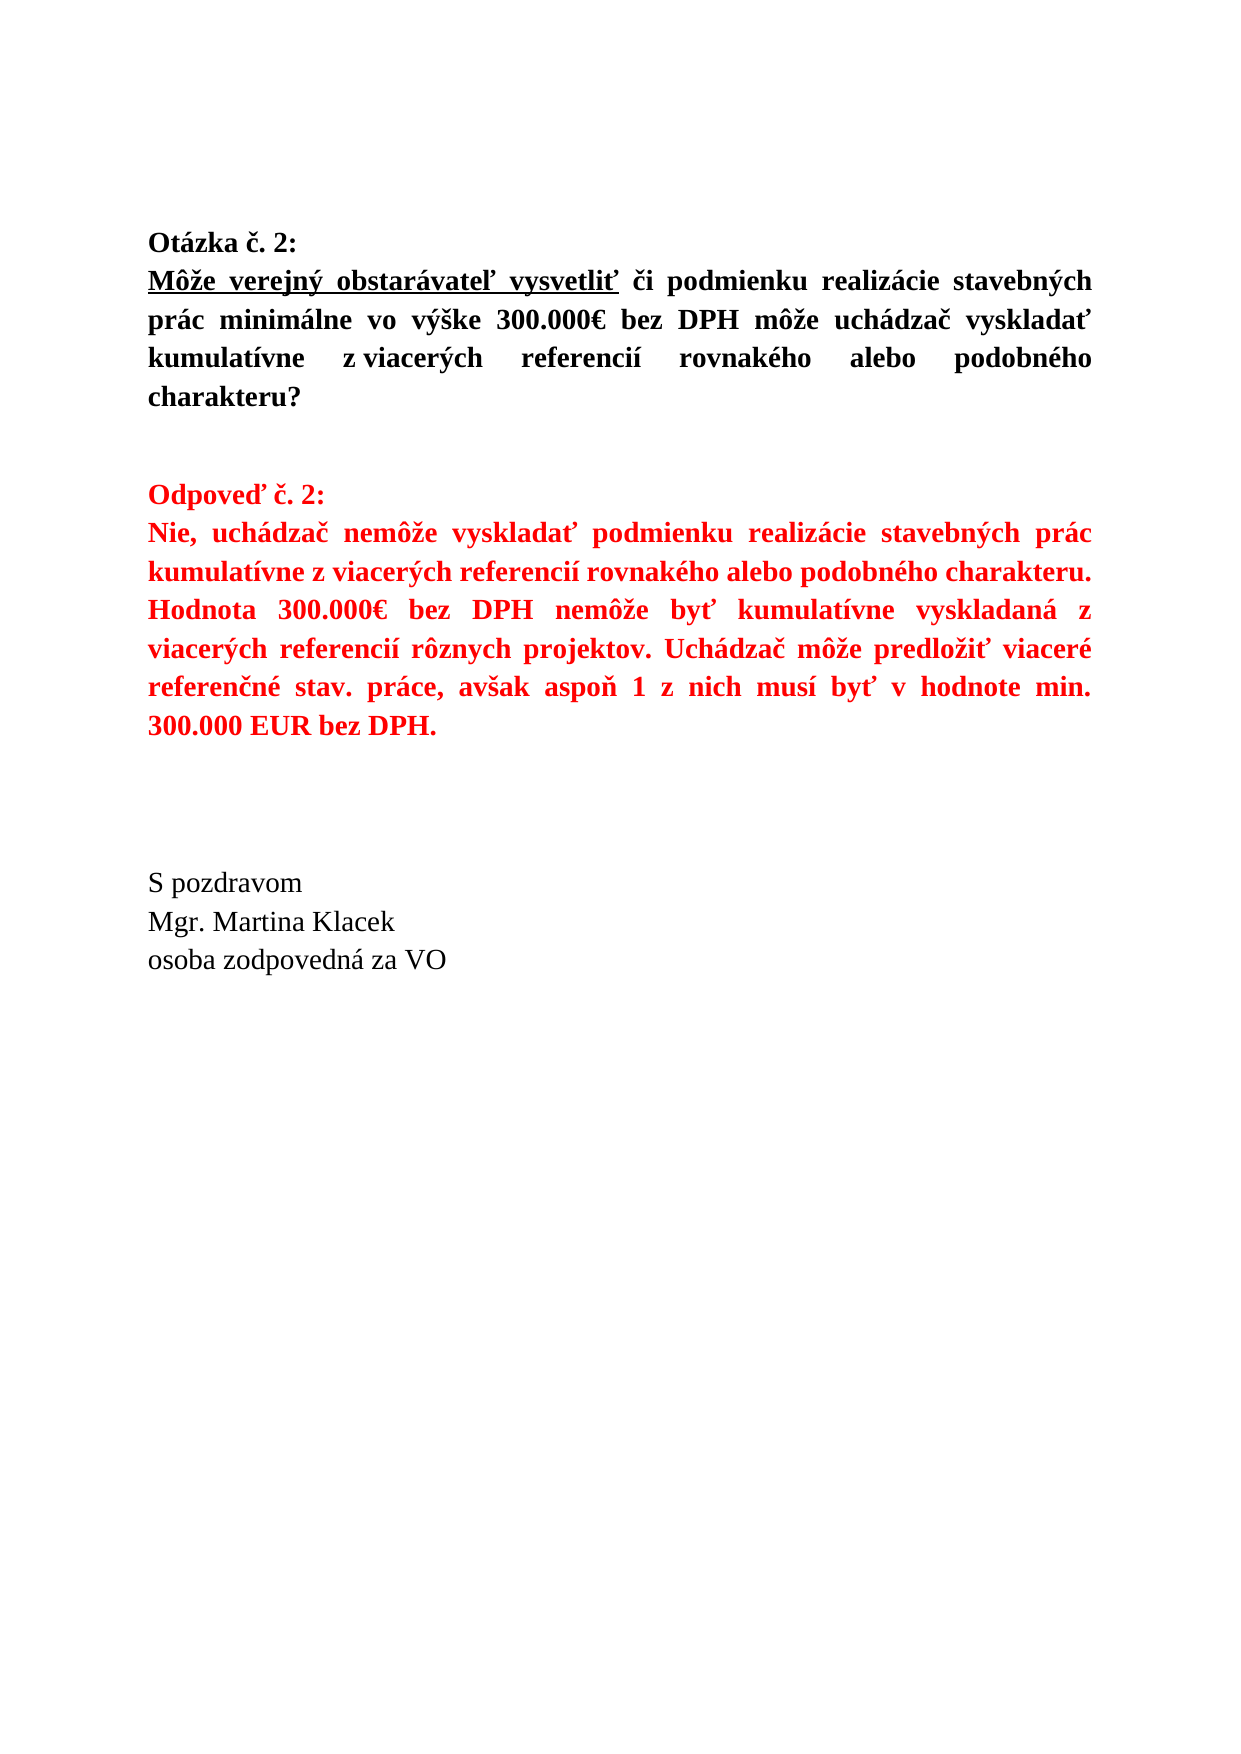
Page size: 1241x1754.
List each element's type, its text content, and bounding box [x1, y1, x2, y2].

text S pozdravom [148, 865, 1093, 899]
text Otázka č. 2: [148, 225, 1093, 258]
text osoba zodpovedná za VO [148, 942, 1093, 976]
text Nie, uchádzač nemôže vyskladať podmienku realizácie stavebných prác kumulatívne z viacerých referencií rovnakého alebo podobného charakteru. Hodnota 300.000€ bez DPH nemôže byť kumulatívne vyskladaná z viacerých referencií rôznych projektov. Uchádzač môže predložiť viaceré referenčné stav. práce, avšak aspoň 1 z nich musí byť v hodnote min. 300.000 EUR bez DPH. [148, 515, 1093, 742]
text Môže verejný obstarávateľ vysvetliť či podmienku realizácie stavebných prác minimálne vo výške 300.000€ bez DPH môže uchádzač vyskladať kumulatívne z viacerých referencií rovnakého alebo podobného charakteru? [148, 263, 1093, 412]
text Mgr. Martina Klacek [148, 904, 1093, 937]
text Odpoveď č. 2: [148, 477, 1093, 510]
